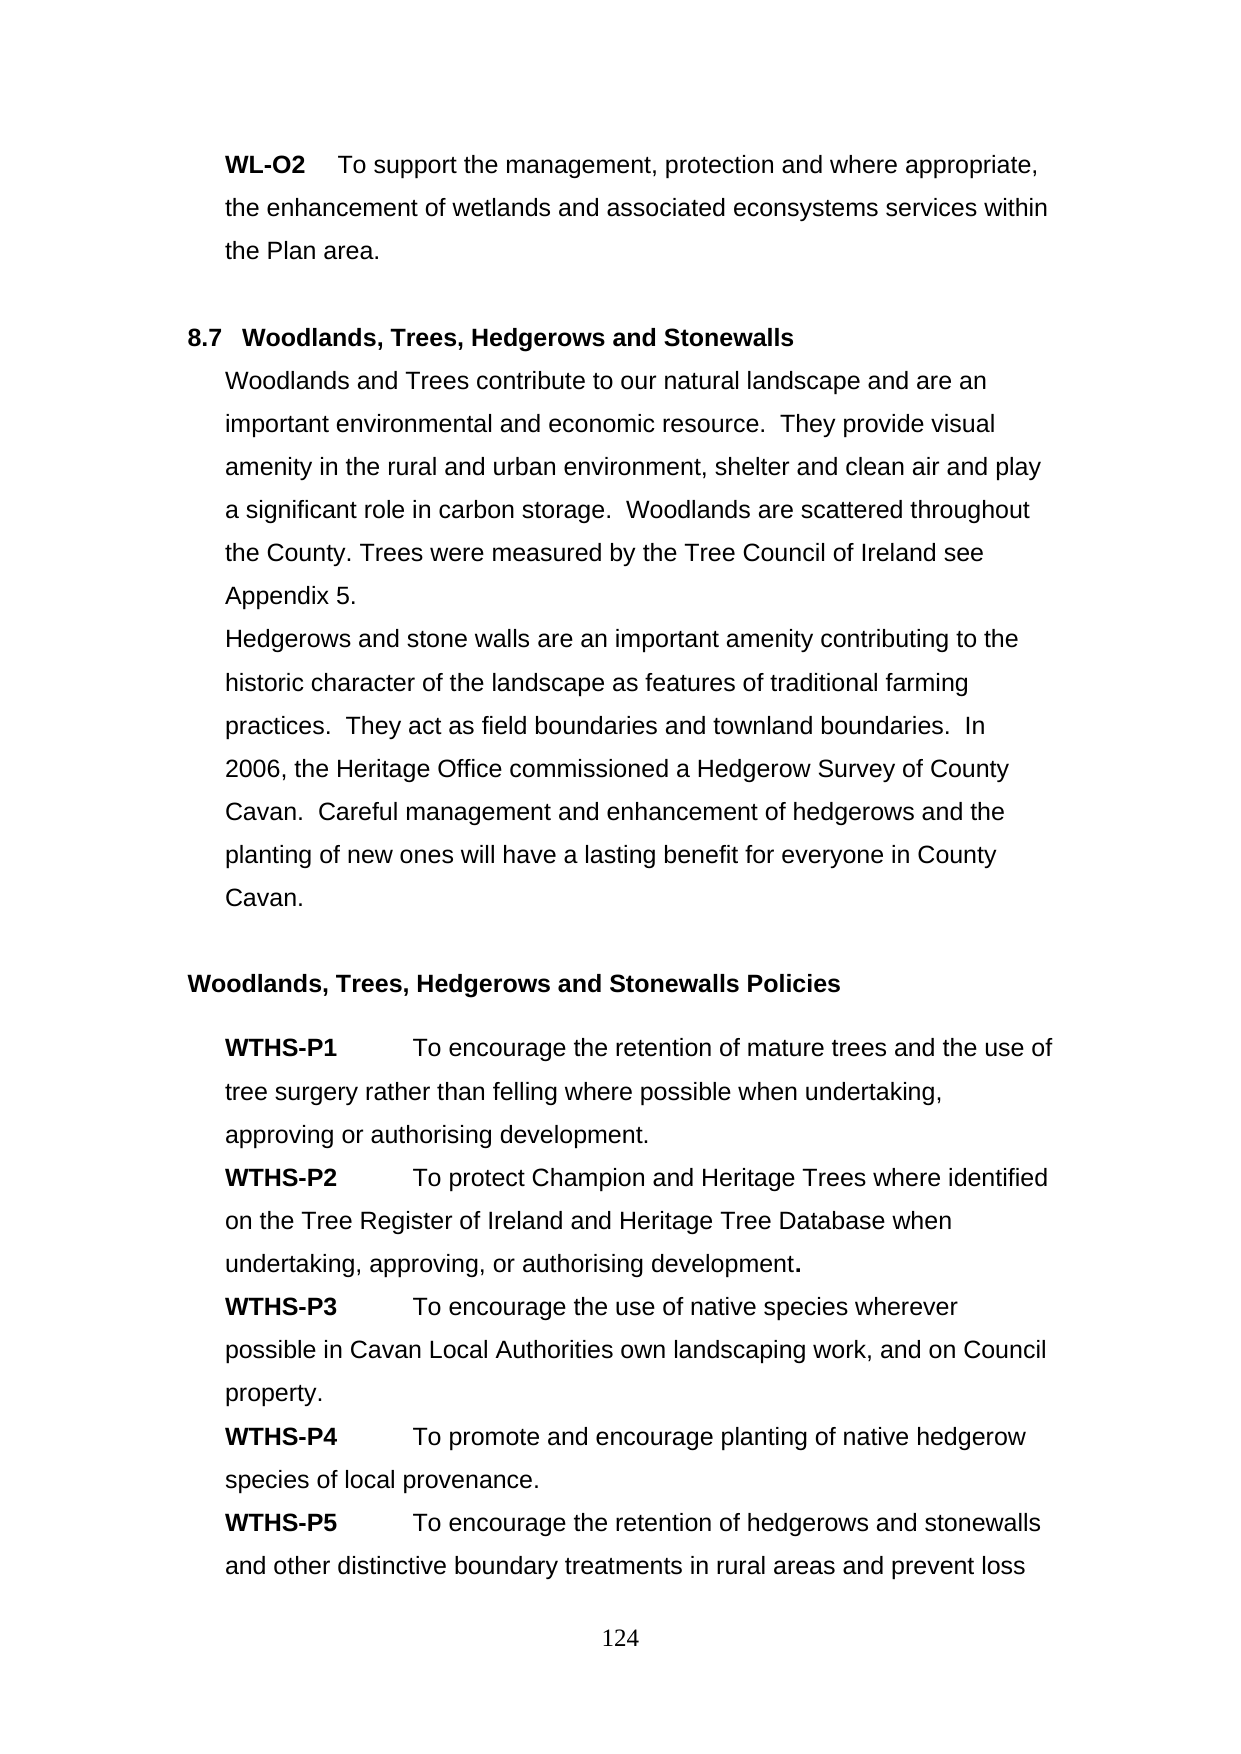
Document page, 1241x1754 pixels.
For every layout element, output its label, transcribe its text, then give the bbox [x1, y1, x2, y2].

list WTHS-P2 To protect Champion and Heritage Trees where identified on the Tree Register of Ireland and Heritage Tree Database when undertaking, approving, or authorising development. [225, 1163, 1053, 1278]
list WTHS-P3 To encourage the use of native species wherever possible in Cavan Local Authorities own landscaping work, and on Council property. [225, 1292, 1053, 1407]
list Woodlands, Trees, Hedgerows and Stonewalls [187, 322, 1053, 351]
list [225, 1508, 1053, 1579]
list WTHS-P1 To encourage the retention of mature trees and the use of tree surgery rather than felling where possible when undertaking, approving or authorising development. [225, 1033, 1053, 1148]
list WTHS-P4 To promote and encourage planting of native hedgerow species of local provenance. [225, 1421, 1053, 1493]
list WL-O2 To support the management, protection and where appropriate, the enhancement of wetlands and associated econsystems services within the Plan area. [225, 150, 1053, 265]
list Hedgerows and stone walls are an important amenity contributing to the historic character of the landscape as features of traditional farming practices. They act as field boundaries and townland boundaries. In 2006, the Heritage Office commissioned a Hedgerow Survey of County Cavan. Careful management and enhancement of hedgerows and the planting of new ones will have a lasting benefit for everyone in County Cavan. [225, 624, 1053, 912]
text Woodlands, Trees, Hedgerows and Stonewalls Policies [187, 969, 1053, 998]
list Woodlands and Trees contribute to our natural landscape and are an important environmental and economic resource. They provide visual amenity in the rural and urban environment, shelter and clean air and play a significant role in carbon storage. Woodlands are scattered throughout the County. Trees were measured by the Tree Council of Ireland see Appendix 5. [225, 366, 1053, 610]
